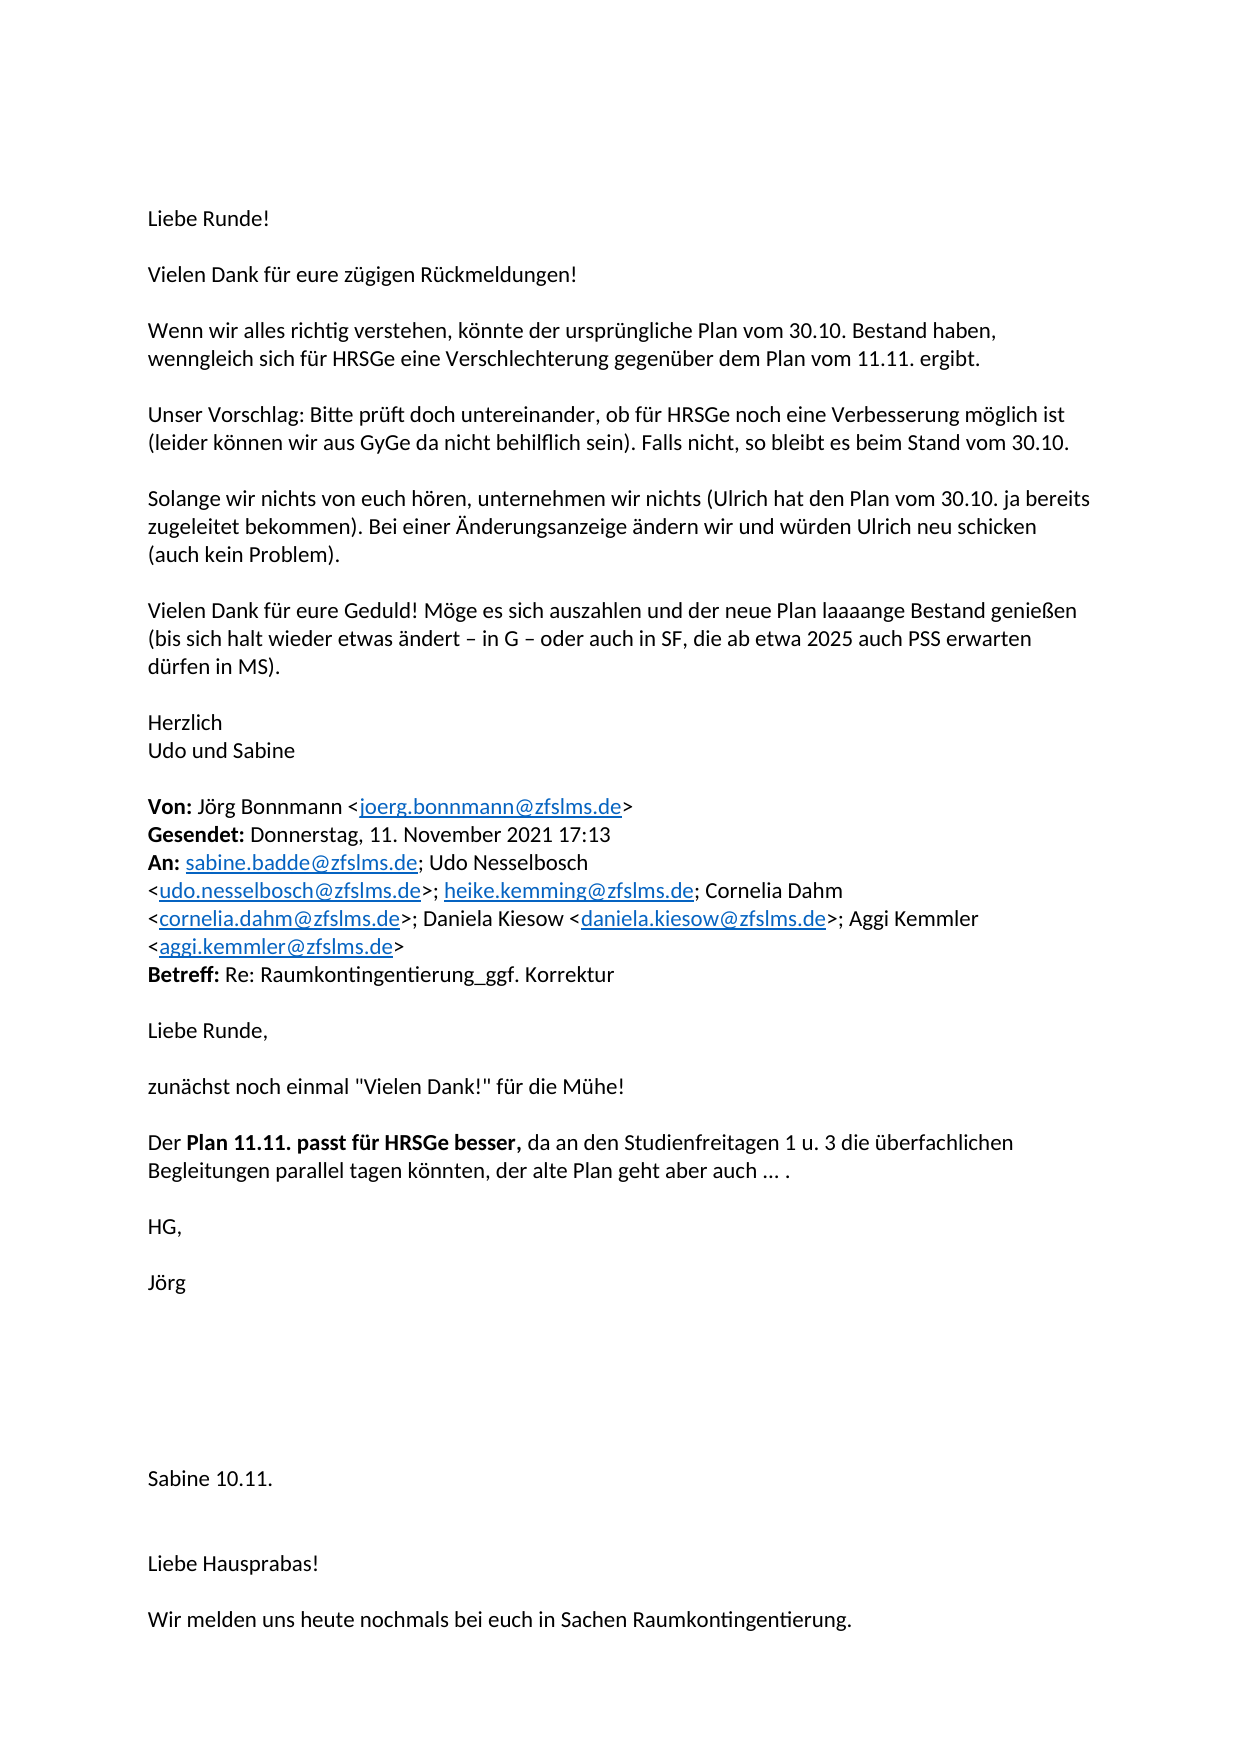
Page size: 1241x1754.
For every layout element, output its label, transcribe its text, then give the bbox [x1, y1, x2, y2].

text Udo und Sabine [148, 736, 1093, 764]
text Vielen Dank für eure zügigen Rückmeldungen! [148, 260, 1093, 288]
text zunächst noch einmal "Vielen Dank!" für die Mühe! [148, 1072, 1093, 1100]
text HG, [148, 1212, 1093, 1240]
text Wenn wir alles richtig verstehen, könnte der ursprüngliche Plan vom 30.10. Bestand haben, wenngleich sich für HRSGe eine Verschlechterung gegenüber dem Plan vom 11.11. ergibt. [148, 316, 1093, 372]
text Sabine 10.11. [148, 1464, 1093, 1493]
text Solange wir nichts von euch hören, unternehmen wir nichts (Ulrich hat den Plan vom 30.10. ja bereits zugeleitet bekommen). Bei einer Änderungsanzeige ändern wir und würden Ulrich neu schicken (auch kein Problem). [148, 484, 1093, 568]
text Wir melden uns heute nochmals bei euch in Sachen Raumkontingentierung. [148, 1605, 1093, 1633]
text Vielen Dank für eure Geduld! Möge es sich auszahlen und der neue Plan laaaange Bestand genießen (bis sich halt wieder etwas ändert – in G – oder auch in SF, die ab etwa 2025 auch PSS erwarten dürfen in MS). [148, 596, 1093, 680]
text Liebe Runde, [148, 1016, 1093, 1044]
text Der Plan 11.11. passt für HRSGe besser, da an den Studienfreitagen 1 u. 3 die überfachlichen Begleitungen parallel tagen könnten, der alte Plan geht aber auch ... . [148, 1128, 1093, 1184]
text Herzlich [148, 708, 1093, 736]
text Liebe Hausprabas! [148, 1549, 1093, 1577]
text Unser Vorschlag: Bitte prüft doch untereinander, ob für HRSGe noch eine Verbesserung möglich ist (leider können wir aus GyGe da nicht behilflich sein). Falls nicht, so bleibt es beim Stand vom 30.10. [148, 400, 1093, 456]
text Von: Jörg Bonnmann <joerg.bonnmann@zfslms.de> Gesendet: Donnerstag, 11. November 2021 17:13 An: sabine.badde@zfslms.de; Udo Nesselbosch <udo.nesselbosch@zfslms.de>; heike.kemming@zfslms.de; Cornelia Dahm <cornelia.dahm@zfslms.de>; Daniela Kiesow <daniela.kiesow@zfslms.de>; Aggi Kemmler <aggi.kemmler@zfslms.de> Betreff: Re: Raumkontingentierung_ggf. Korrektur [148, 792, 1093, 988]
text Liebe Runde! [148, 204, 1093, 232]
text Jörg [148, 1268, 1093, 1296]
